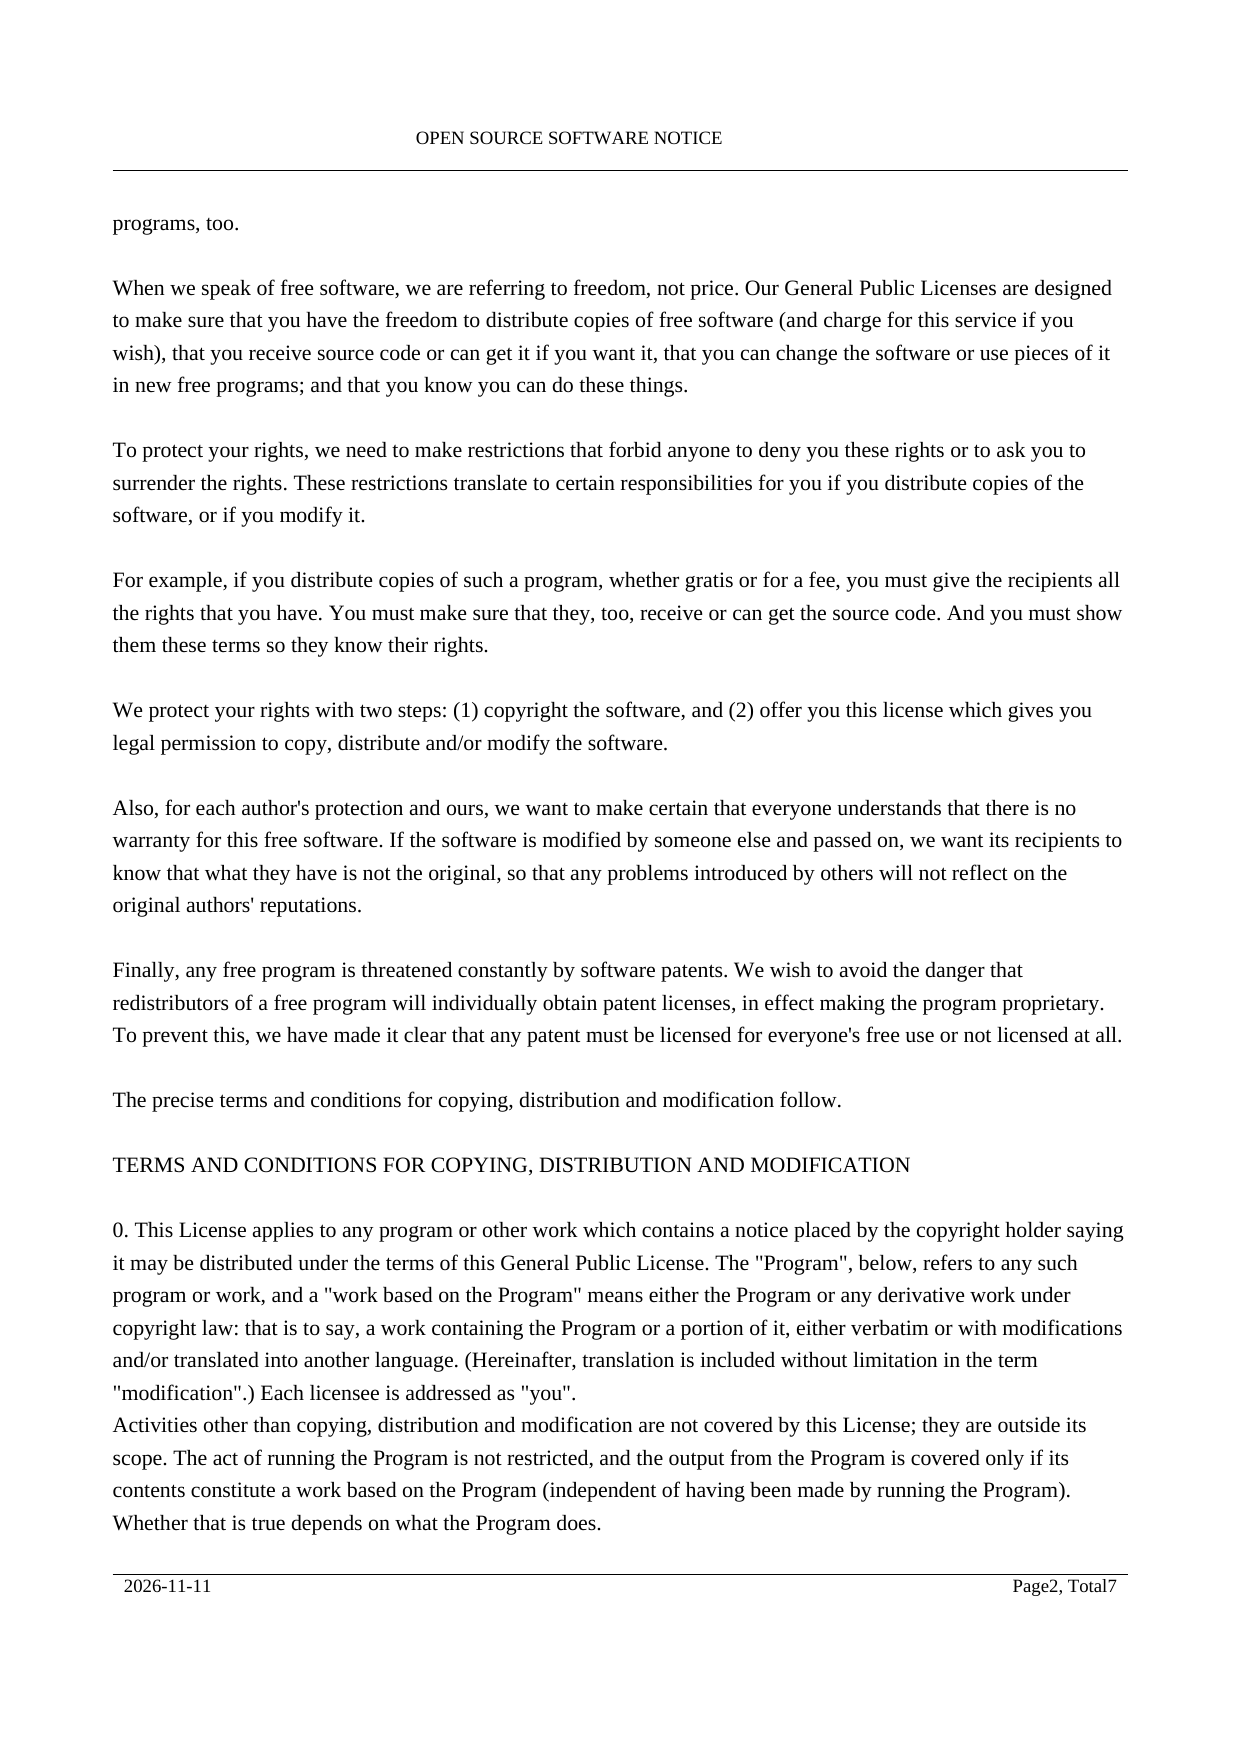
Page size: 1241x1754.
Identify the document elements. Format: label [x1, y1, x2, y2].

text [112, 206, 1128, 1539]
